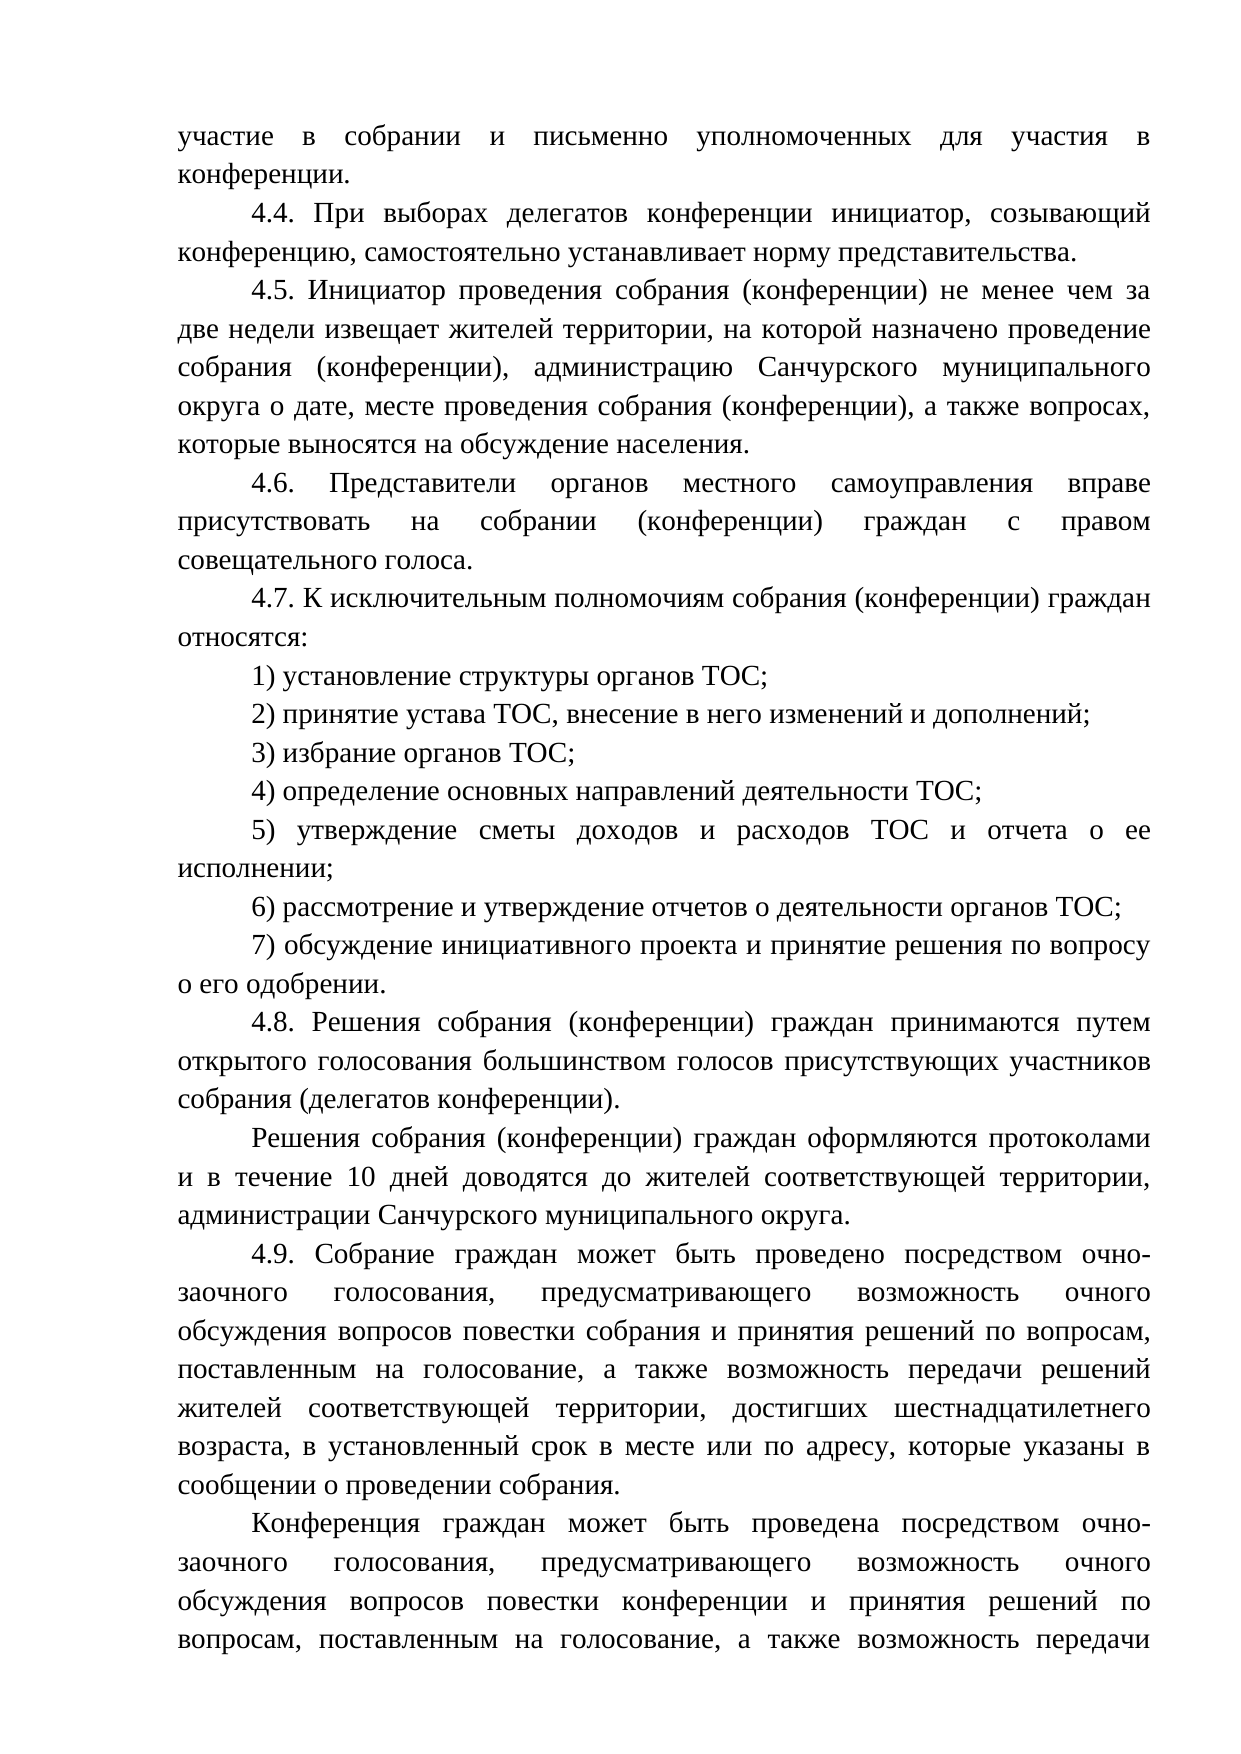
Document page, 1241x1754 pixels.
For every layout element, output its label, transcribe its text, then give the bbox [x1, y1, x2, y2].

text 6) рассмотрение и утверждение отчетов о деятельности органов ТОС; [177, 889, 1152, 922]
text 4) определение основных направлений деятельности ТОС; [177, 773, 1152, 807]
text 4.4. При выборах делегатов конференции инициатор, созывающий конференцию, самостоятельно устанавливает норму представительства. [177, 195, 1152, 267]
text 4.8. Решения собрания (конференции) граждан принимаются путем открытого голосования большинством голосов присутствующих участников собрания (делегатов конференции). [177, 1004, 1152, 1115]
text 4.7. К исключительным полномочиям собрания (конференции) граждан относятся: [177, 581, 1152, 653]
text Решения собрания (конференции) граждан оформляются протоколами и в течение 10 дней доводятся до жителей соответствующей территории, администрации Санчурского муниципального округа. [177, 1120, 1152, 1231]
text 2) принятие устава ТОС, внесение в него изменений и дополнений; [177, 696, 1152, 730]
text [177, 1506, 1152, 1655]
text 5) утверждение сметы доходов и расходов ТОС и отчета о ее исполнении; [177, 812, 1152, 884]
text 7) обсуждение инициативного проекта и принятие решения по вопросу о его одобрении. [177, 927, 1152, 999]
text 4.6. Представители органов местного самоуправления вправе присутствовать на собрании (конференции) граждан с правом совещательного голоса. [177, 465, 1152, 576]
text 4.9. Собрание граждан может быть проведено посредством очно-заочного голосования, предусматривающего возможность очного обсуждения вопросов повестки собрания и принятия решений по вопросам, поставленным на голосование, а также возможность передачи решений жителей соответствующей территории, достигших шестнадцатилетнего возраста, в установленный срок в месте или по адресу, которые указаны в сообщении о проведении собрания. [177, 1236, 1152, 1501]
text 4.5. Инициатор проведения собрания (конференции) не менее чем за две недели извещает жителей территории, на которой назначено проведение собрания (конференции), администрацию Санчурского муниципального округа о дате, месте проведения собрания (конференции), а также вопросах, которые выносятся на обсуждение населения. [177, 272, 1152, 460]
text 3) избрание органов ТОС; [177, 735, 1152, 768]
text 1) установление структуры органов ТОС; [177, 658, 1152, 691]
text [177, 118, 1152, 190]
